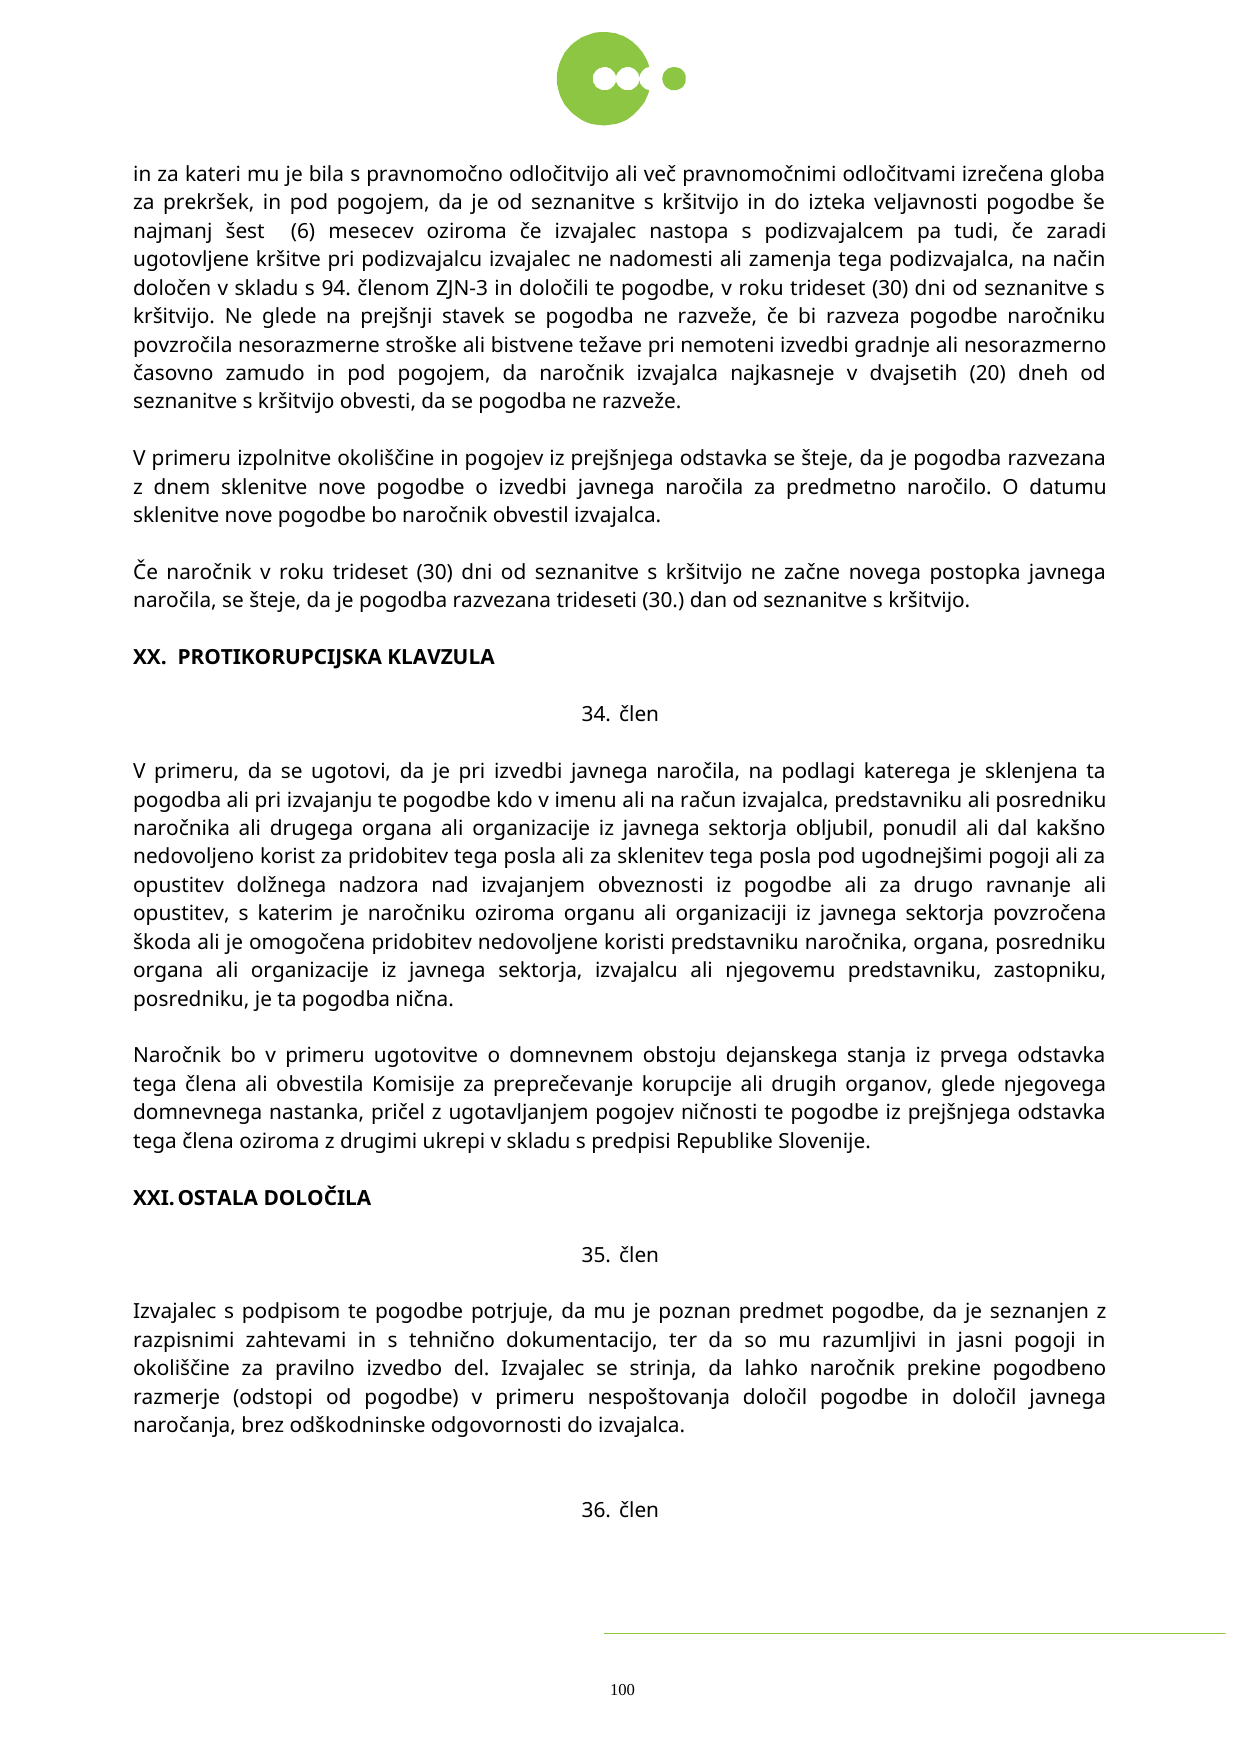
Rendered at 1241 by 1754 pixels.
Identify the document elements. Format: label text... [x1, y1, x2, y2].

text Če naročnik v roku trideset (30) dni od seznanitve s kršitvijo ne začne novega postopka javnega naročila, se šteje, da je pogodba razvezana trideseti (30.) dan od seznanitve s kršitvijo. [133, 557, 1107, 614]
text V primeru, da se ugotovi, da je pri izvedbi javnega naročila, na podlagi katerega je sklenjena ta pogodba ali pri izvajanju te pogodbe kdo v imenu ali na račun izvajalca, predstavniku ali posredniku naročnika ali drugega organa ali organizacije iz javnega sektorja obljubil, ponudil ali dal kakšno nedovoljeno korist za pridobitev tega posla ali za sklenitev tega posla pod ugodnejšimi pogoji ali za opustitev dolžnega nadzora nad izvajanjem obveznosti iz pogodbe ali za drugo ravnanje ali opustitev, s katerim je naročniku oziroma organu ali organizaciji iz javnega sektorja povzročena škoda ali je omogočena pridobitev nedovoljene koristi predstavniku naročnika, organa, posredniku organa ali organizacije iz javnega sektorja, izvajalcu ali njegovemu predstavniku, zastopniku, posredniku, je ta pogodba nična. [133, 756, 1107, 1012]
list PROTIKORUPCIJSKA KLAVZULA [133, 642, 1107, 671]
list člen [133, 1496, 1107, 1524]
text V primeru izpolnitve okoliščine in pogojev iz prejšnjega odstavka se šteje, da je pogodba razvezana z dnem sklenitve nove pogodbe o izvedbi javnega naročila za predmetno naročilo. O datumu sklenitve nove pogodbe bo naročnik obvestil izvajalca. [133, 443, 1107, 529]
text Naročnik bo v primeru ugotovitve o domnevnem obstoju dejanskega stanja iz prvega odstavka tega člena ali obvestila Komisije za preprečevanje korupcije ali drugih organov, glede njegovega domnevnega nastanka, pričel z ugotavljanjem pogojev ničnosti te pogodbe iz prejšnjega odstavka tega člena oziroma z drugimi ukrepi v skladu s predpisi Republike Slovenije. [133, 1041, 1107, 1154]
text Izvajalec s podpisom te pogodbe potrjuje, da mu je poznan predmet pogodbe, da je seznanjen z razpisnimi zahtevami in s tehnično dokumentacijo, ter da so mu razumljivi in jasni pogoji in okoliščine za pravilno izvedbo del. Izvajalec se strinja, da lahko naročnik prekine pogodbeno razmerje (odstopi od pogodbe) v primeru nespoštovanja določil pogodbe in določil javnega naročanja, brez odškodninske odgovornosti do izvajalca. [133, 1297, 1107, 1439]
text in za kateri mu je bila s pravnomočno odločitvijo ali več pravnomočnimi odločitvami izrečena globa za prekršek, in pod pogojem, da je od seznanitve s kršitvijo in do izteka veljavnosti pogodbe še najmanj šest (6) mesecev oziroma če izvajalec nastopa s podizvajalcem pa tudi, če zaradi ugotovljene kršitve pri podizvajalcu izvajalec ne nadomesti ali zamenja tega podizvajalca, na način določen v skladu s 94. členom ZJN-3 in določili te pogodbe, v roku trideset (30) dni od seznanitve s kršitvijo. Ne glede na prejšnji stavek se pogodba ne razveže, če bi razveza pogodbe naročniku povzročila nesorazmerne stroške ali bistvene težave pri nemoteni izvedbi gradnje ali nesorazmerno časovno zamudo in pod pogojem, da naročnik izvajalca najkasneje v dvajsetih (20) dneh od seznanitve s kršitvijo obvesti, da se pogodba ne razveže. [133, 159, 1107, 415]
list OSTALA DOLOČILA [133, 1183, 1107, 1211]
list člen [133, 1240, 1107, 1268]
list člen [133, 699, 1107, 728]
